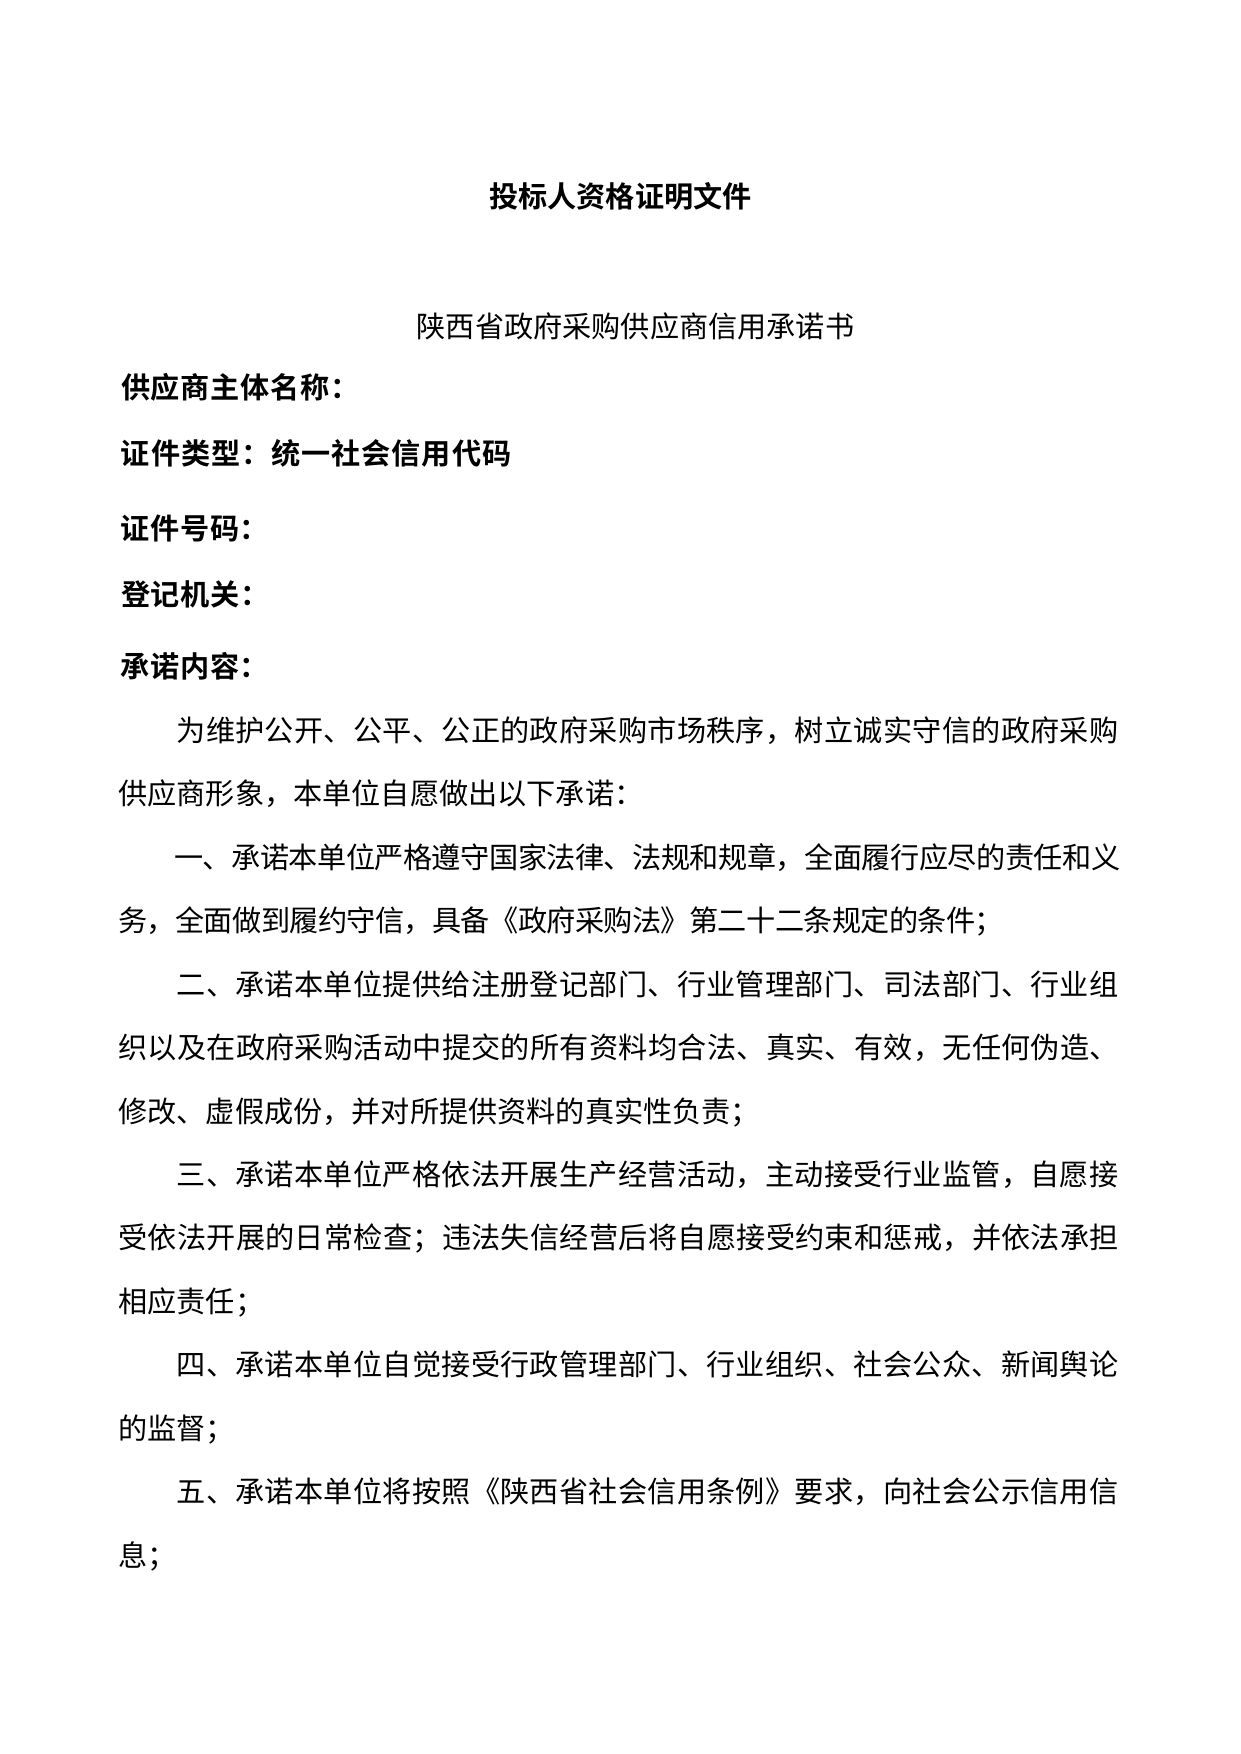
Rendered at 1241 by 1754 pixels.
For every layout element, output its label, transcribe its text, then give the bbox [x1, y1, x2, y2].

text 二、承诺本单位提供给注册登记部门、行业管理部门、司法部门、行业组织以及在政府采购活动中提交的所有资料均合法、真实、有效，无任何伪造、修改、虚假成份，并对所提供资料的真实性负责； [118, 961, 1122, 1130]
text 四、承诺本单位自觉接受行政管理部门、行业组织、社会公众、新闻舆论的监督； [118, 1342, 1122, 1448]
text 证件号码： [120, 506, 1122, 548]
list 投标人资格证明文件 [118, 162, 1122, 227]
text 证件类型：统一社会信用代码 [120, 431, 1122, 481]
text 一、承诺本单位严格遵守国家法律、法规和规章，全面履行应尽的责任和义务，全面做到履约守信，具备《政府采购法》第二十二条规定的条件； [118, 834, 1122, 940]
list 陕西省政府采购供应商信用承诺书 [118, 292, 1122, 357]
text 五、承诺本单位将按照《陕西省社会信用条例》要求，向社会公示信用信息； [118, 1469, 1122, 1574]
text 承诺内容： [120, 644, 1122, 686]
text 登记机关： [121, 572, 1122, 620]
text 三、承诺本单位严格依法开展生产经营活动，主动接受行业监管，自愿接受依法开展的日常检查；违法失信经营后将自愿接受约束和惩戒，并依法承担相应责任； [118, 1152, 1122, 1321]
text 为维护公开、公平、公正的政府采购市场秩序，树立诚实守信的政府采购供应商形象，本单位自愿做出以下承诺： [118, 707, 1122, 813]
text 供应商主体名称： [121, 365, 1122, 407]
